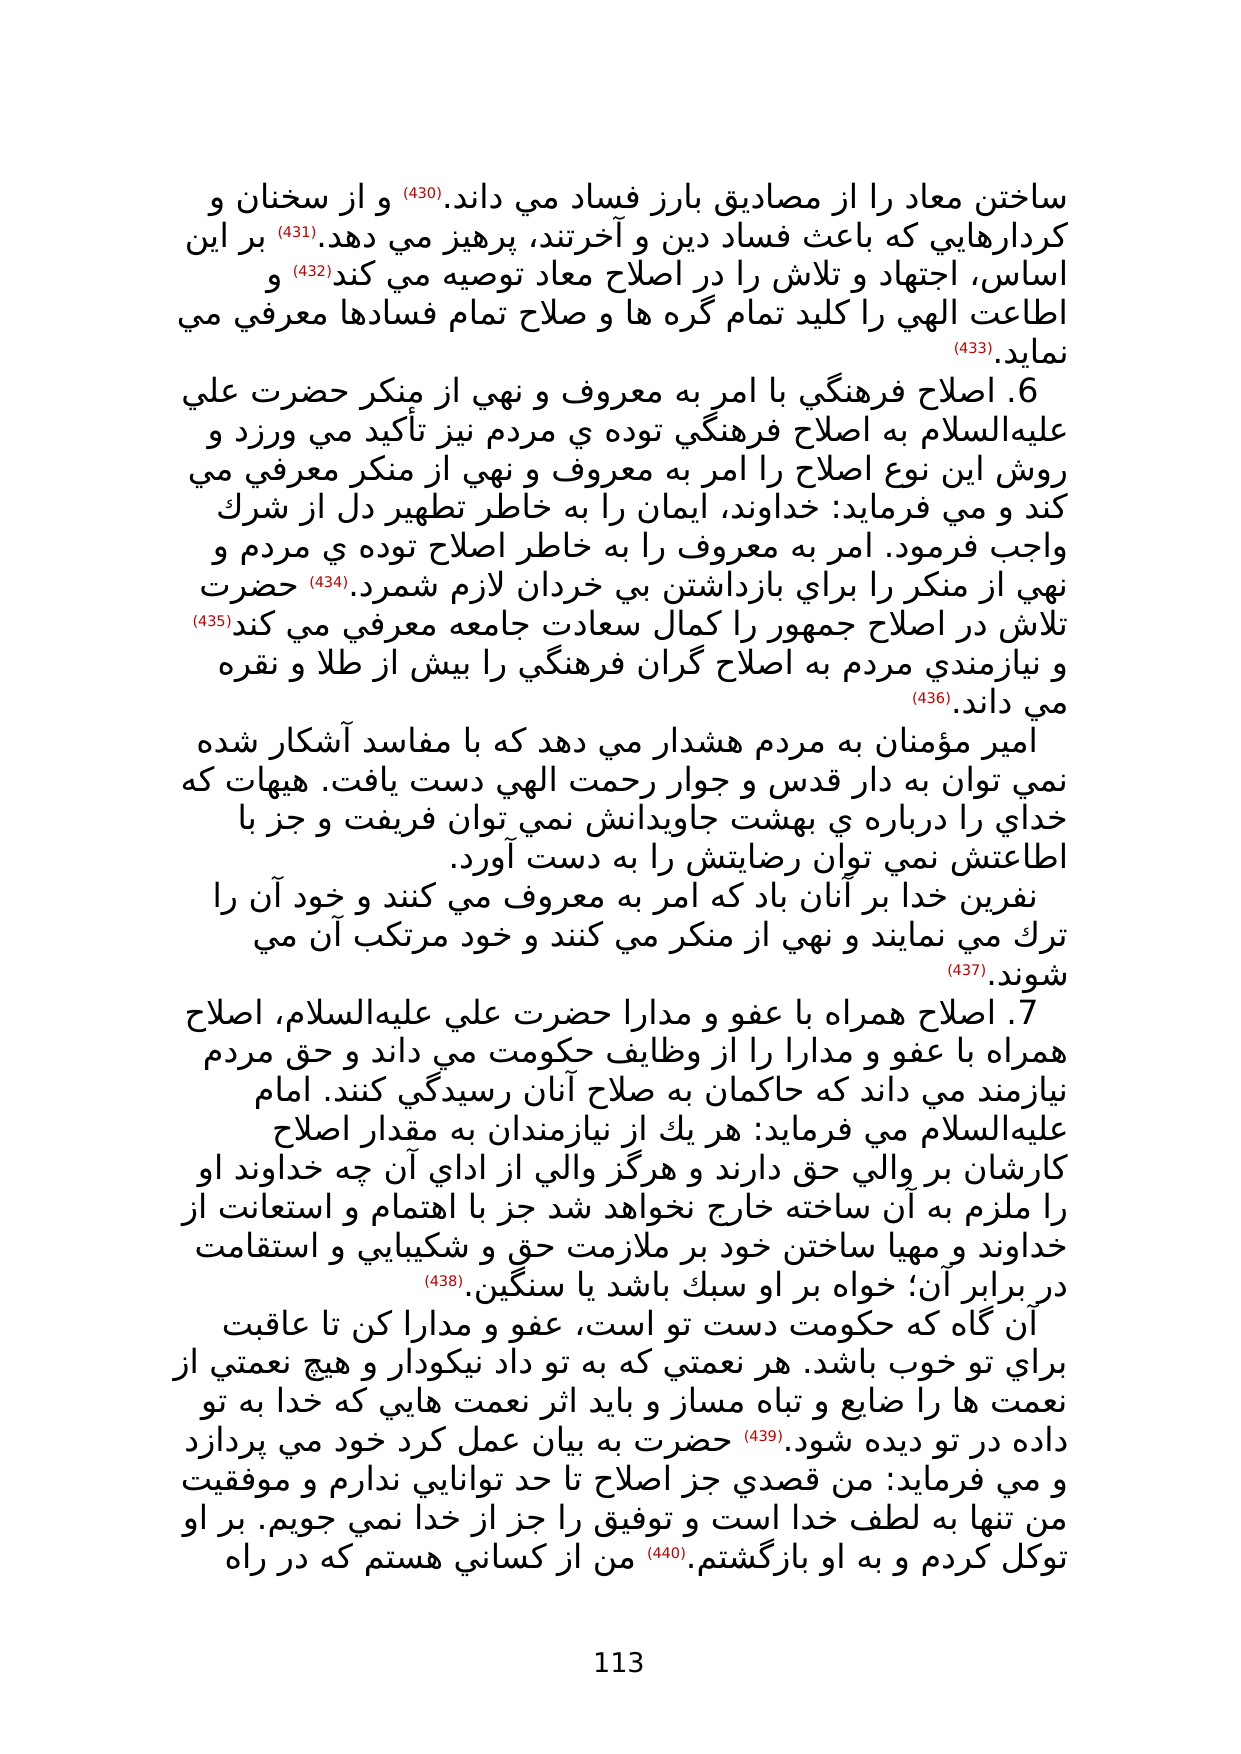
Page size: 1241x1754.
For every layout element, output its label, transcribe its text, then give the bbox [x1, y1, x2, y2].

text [169, 1304, 1069, 1576]
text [169, 177, 1069, 371]
text نفرين خدا بر آنان باد كه امر به معروف مي كنند و خود آن را ترك مي نمايند و نهي از منكر مي كنند و خود مرتكب آن مي شوند.(437) [169, 877, 1069, 993]
text 6. اصلاح فرهنگي با امر به معروف و نهي از منكر حضرت علي عليه‌السلام به اصلاح فرهنگي توده ي مردم نيز تأكيد مي ورزد و روش اين نوع اصلاح را امر به معروف و نهي از منكر معرفي مي كند و مي فرمايد: خداوند، ايمان را به خاطر تطهير دل از شرك واجب فرمود. امر به معروف را به خاطر اصلاح توده ي مردم و نهي از منكر را براي بازداشتن بي خردان لازم شمرد.(434) حضرت تلاش در اصلاح جمهور را كمال سعادت جامعه معرفي مي كند(435) و نيازمندي مردم به اصلاح گران فرهنگي را بيش از طلا و نقره مي داند.(436) [169, 371, 1069, 721]
text امير مؤمنان به مردم هشدار مي دهد كه با مفاسد آشكار شده نمي توان به دار قدس و جوار رحمت الهي دست يافت. هيهات كه خداي را درباره ي بهشت جاويدانش نمي توان فريفت و جز با اطاعتش نمي توان رضايتش را به دست آورد. [169, 721, 1069, 877]
text 7. اصلاح همراه با عفو و مدارا حضرت علي عليه‌السلام، اصلاح همراه با عفو و مدارا را از وظايف حكومت مي داند و حق مردم نيازمند مي داند كه حاكمان به صلاح آنان رسيدگي كنند. امام عليه‌السلام مي فرمايد: هر يك از نيازمندان به مقدار اصلاح كارشان بر والي حق دارند و هرگز والي از اداي آن چه خداوند او را ملزم به آن ساخته خارج نخواهد شد جز با اهتمام و استعانت از خداوند و مهيا ساختن خود بر ملازمت حق و شكيبايي و استقامت در برابر آن؛ خواه بر او سبك باشد يا سنگين.(438) [169, 993, 1069, 1304]
